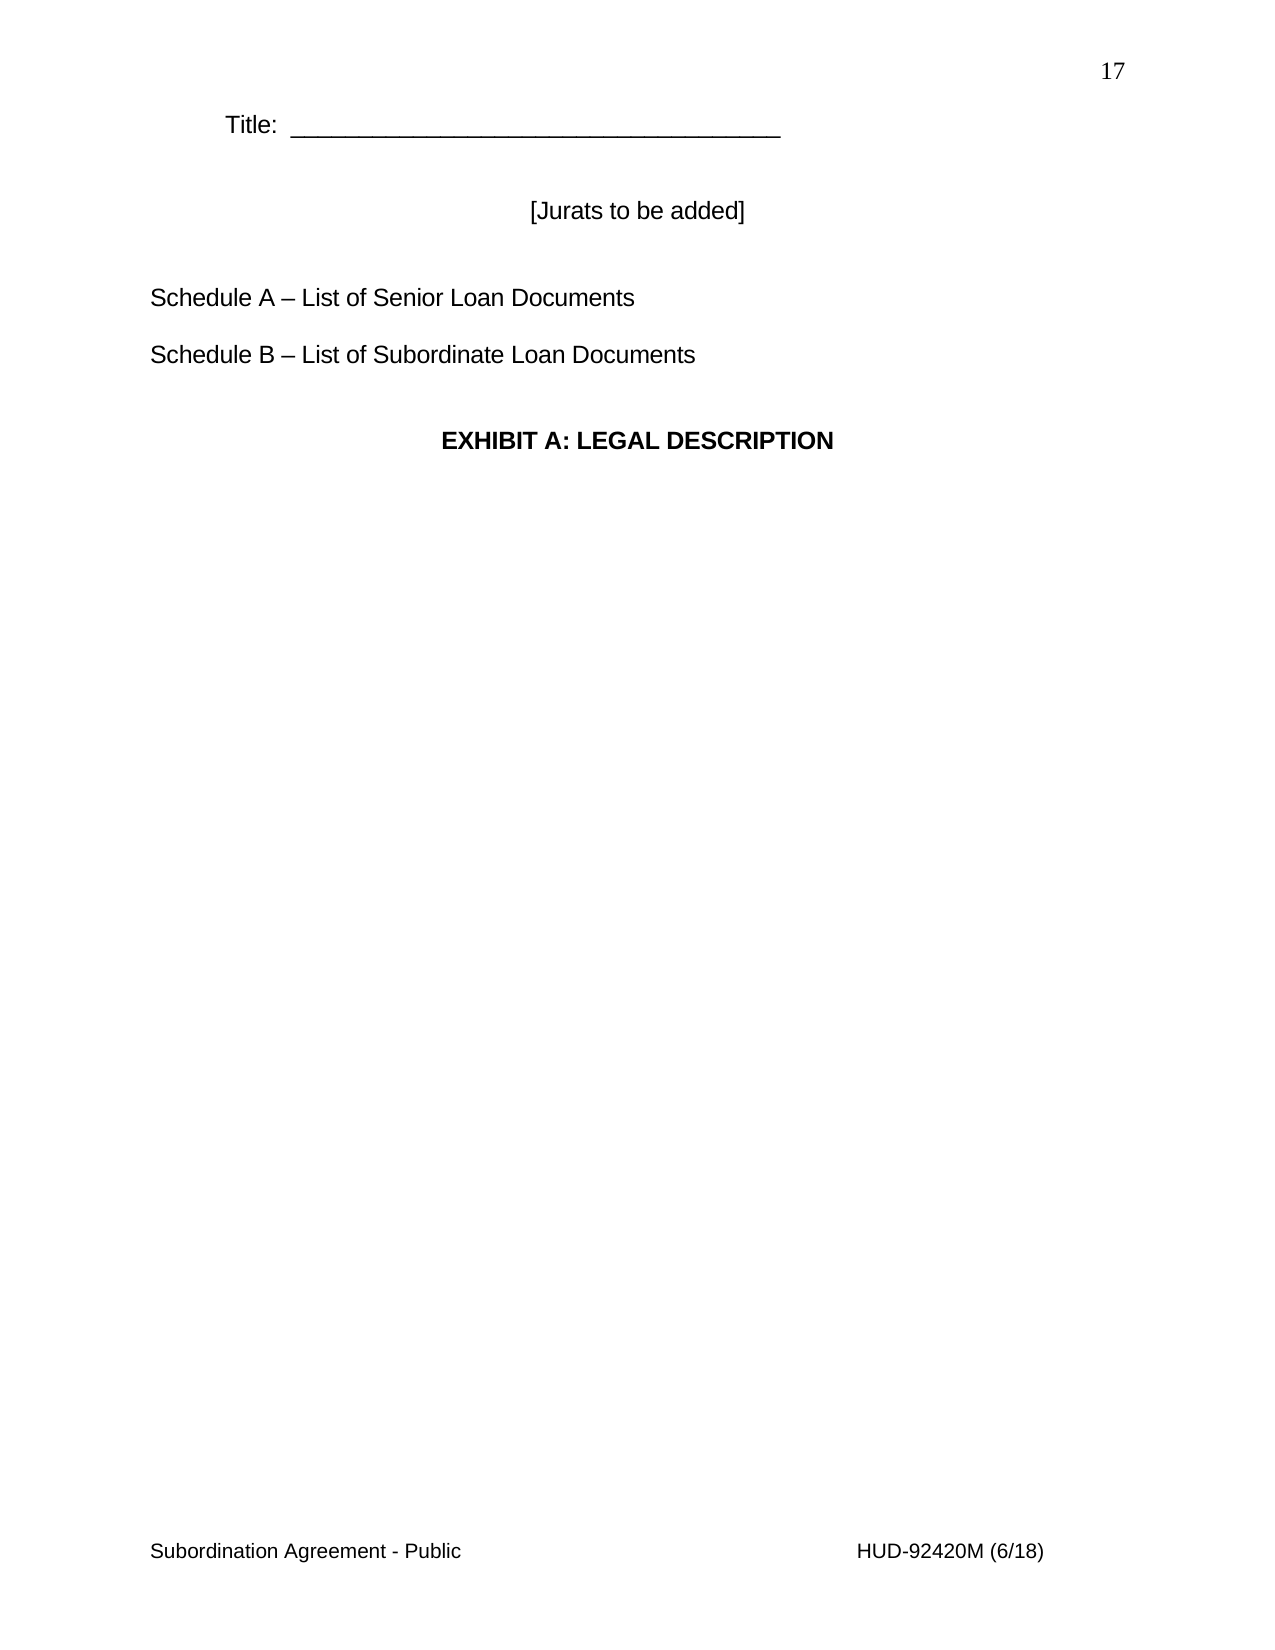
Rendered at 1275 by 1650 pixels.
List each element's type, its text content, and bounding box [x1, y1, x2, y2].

text Schedule B – List of Subordinate Loan Documents [150, 340, 1125, 369]
text [Jurats to be added] [150, 196, 1125, 225]
text Schedule A – List of Senior Loan Documents [150, 282, 1125, 311]
text EXHIBIT A: LEGAL DESCRIPTION [150, 426, 1125, 455]
text Title: ____________________________________ [150, 110, 1125, 139]
